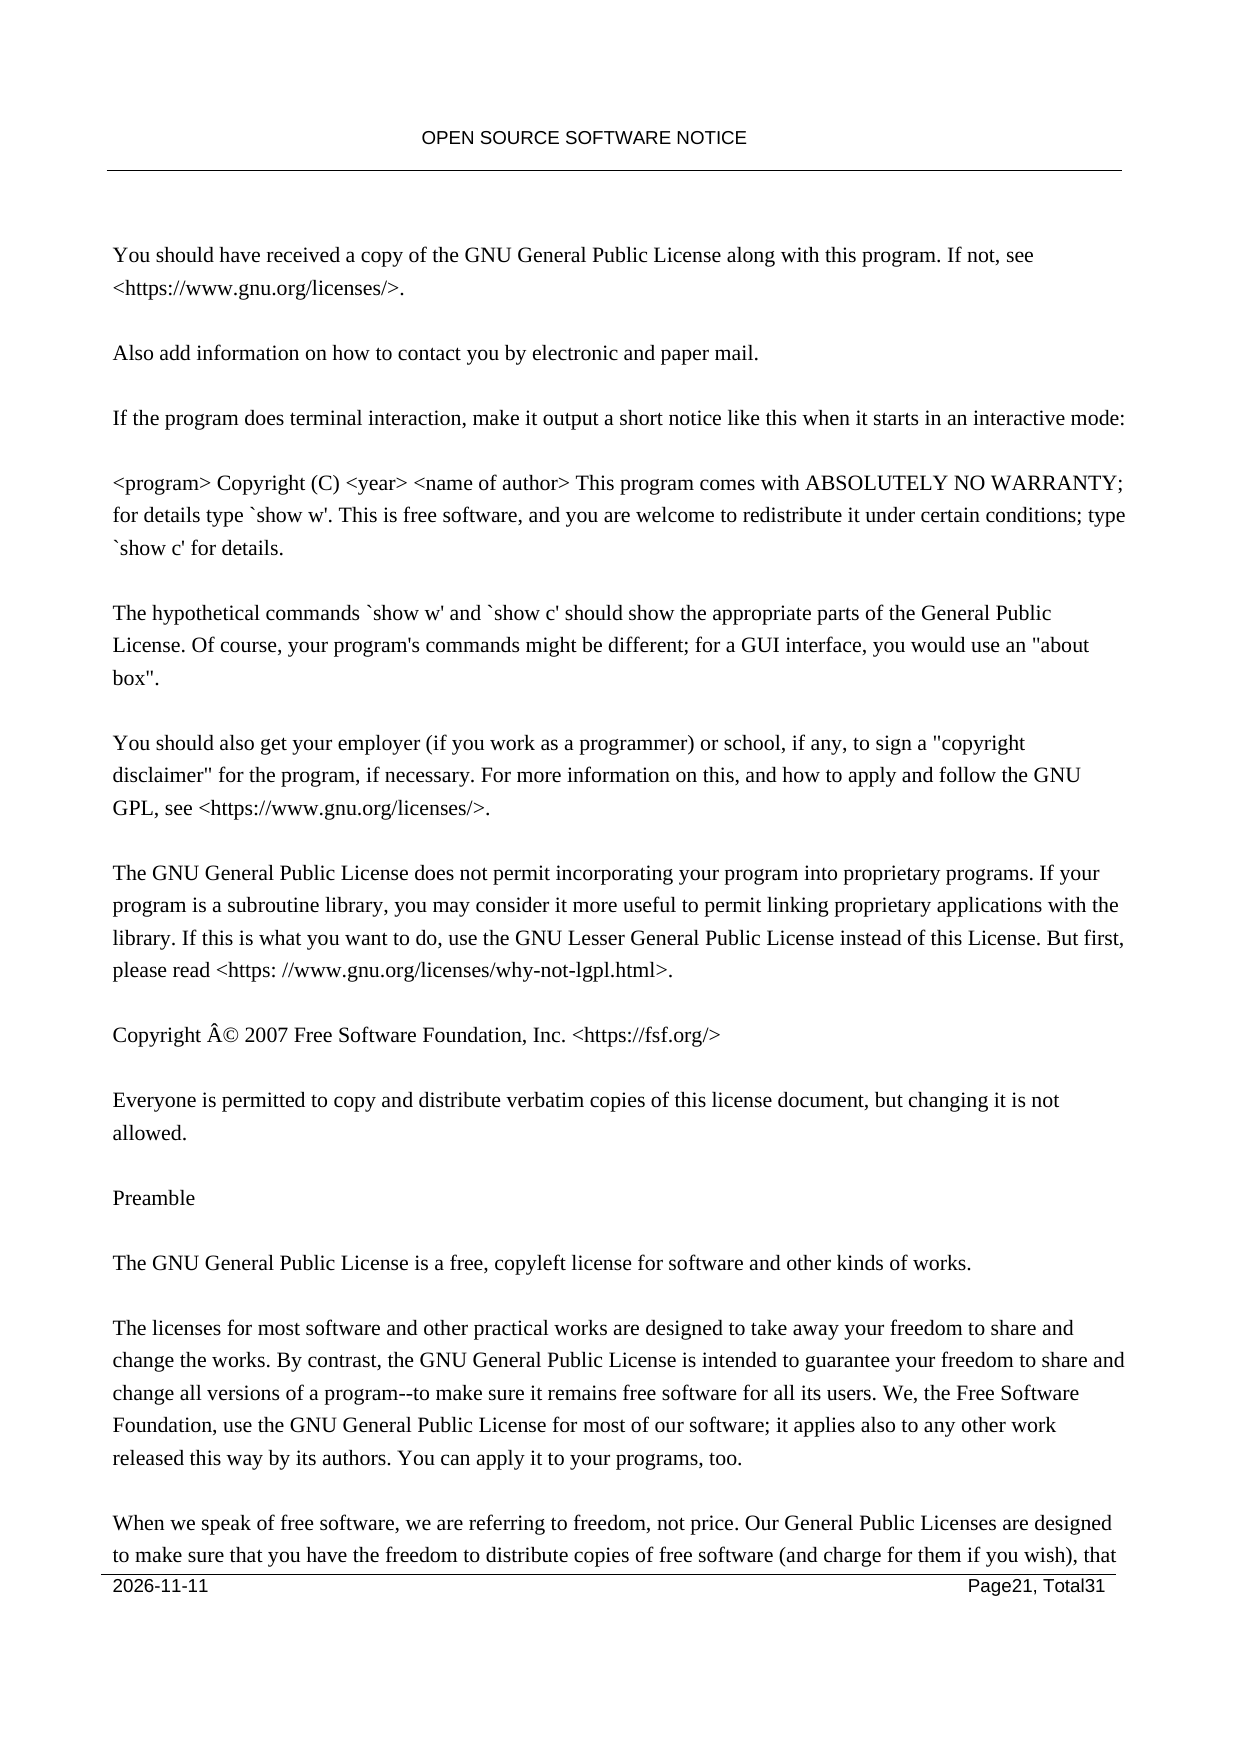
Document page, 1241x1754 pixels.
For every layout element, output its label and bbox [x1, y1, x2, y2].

text [112, 206, 1128, 1571]
